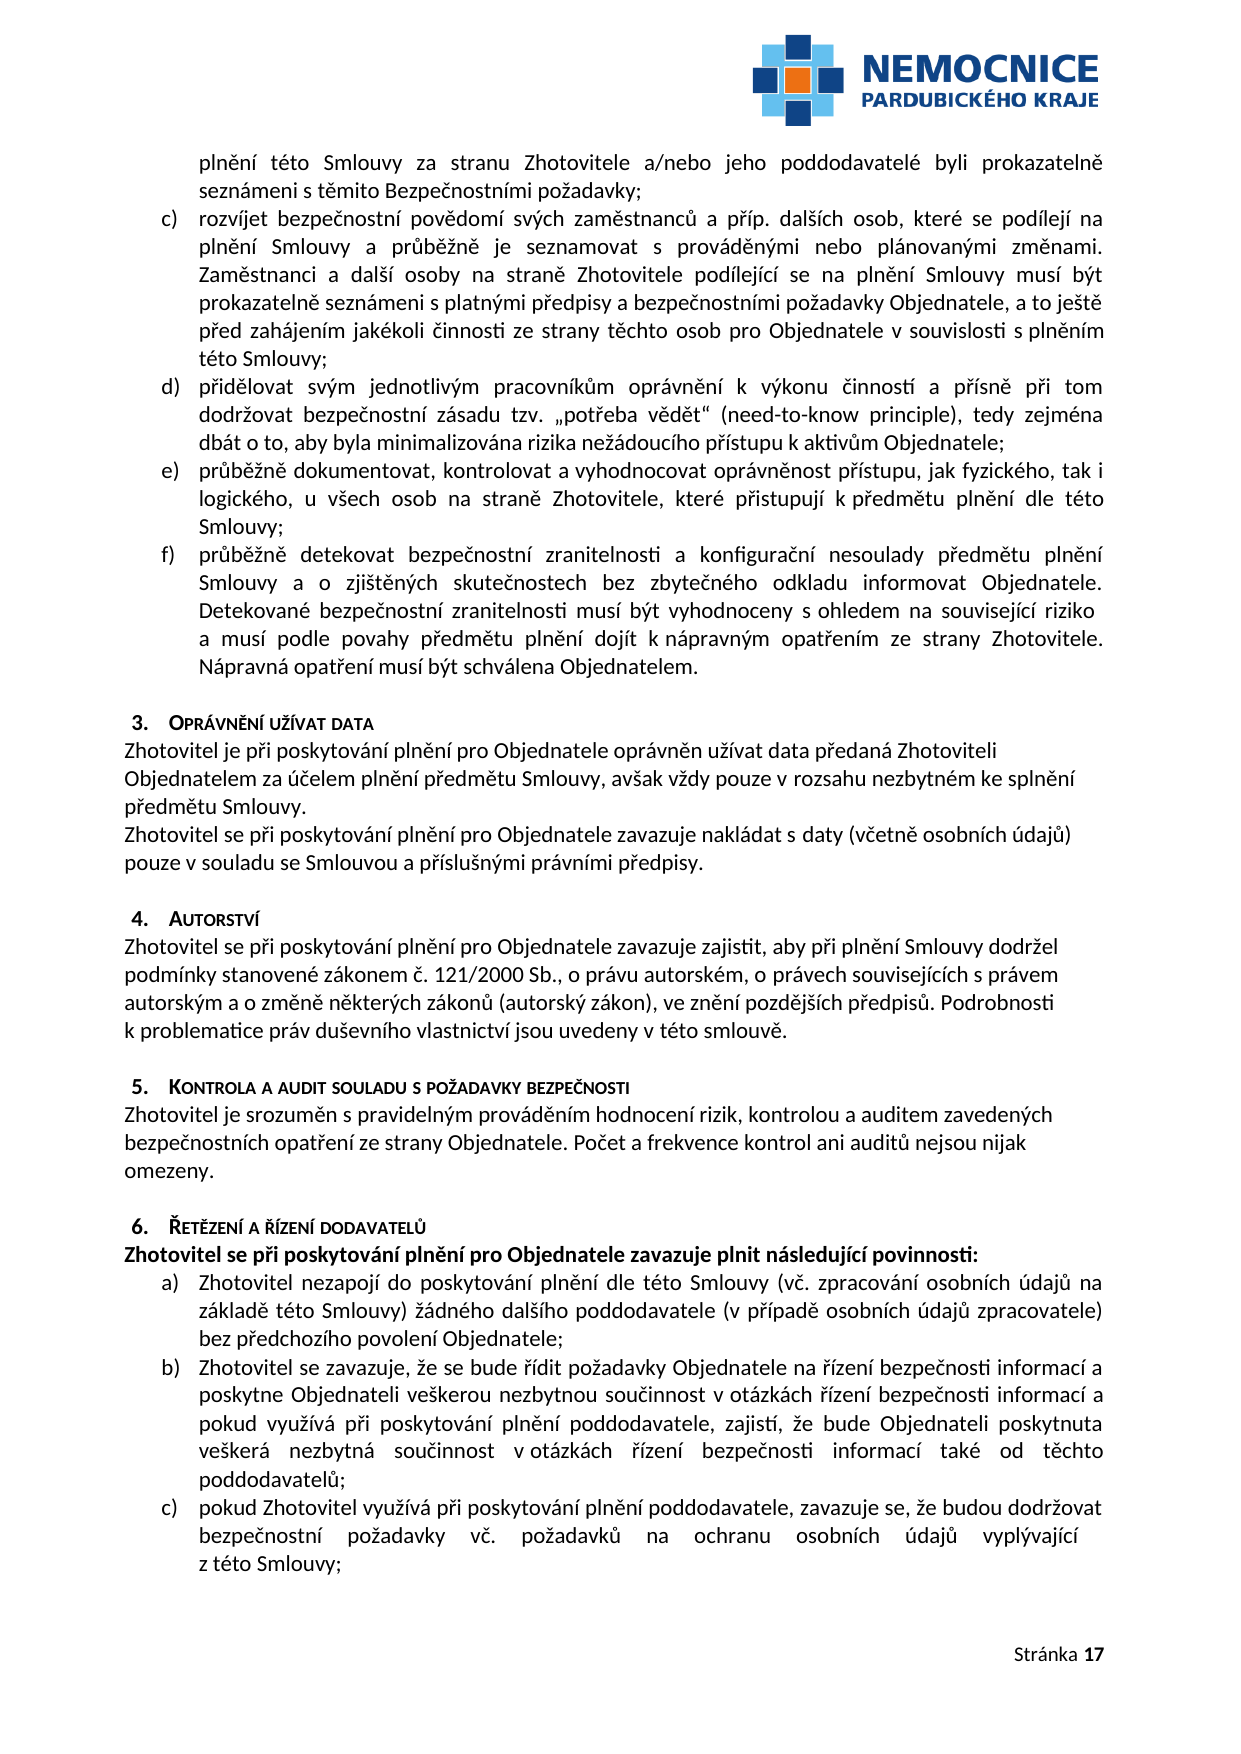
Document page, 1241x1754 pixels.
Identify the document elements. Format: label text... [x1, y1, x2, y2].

list Zhotovitel se zavazuje, že se bude řídit požadavky Objednatele na řízení bezpečnosti informací a poskytne Objednateli veškerou nezbytnou součinnost v otázkách řízení bezpečnosti informací a pokud využívá při poskytování plnění poddodavatele, zajistí, že bude Objednateli poskytnuta veškerá nezbytná součinnost v otázkách řízení bezpečnosti informací také od těchto poddodavatelů; [161, 1353, 1104, 1493]
list Autorství [131, 904, 1104, 932]
list přidělovat svým jednotlivým pracovníkům oprávnění k výkonu činností a přísně při tom dodržovat bezpečnostní zásadu tzv. „potřeba vědět“ (need-to-know principle), tedy zejména dbát o to, aby byla minimalizována rizika nežádoucího přístupu k aktivům Objednatele; [161, 372, 1104, 456]
list průběžně dokumentovat, kontrolovat a vyhodnocovat oprávněnost přístupu, jak fyzického, tak i logického, u všech osob na straně Zhotovitele, které přistupují k předmětu plnění dle této Smlouvy; [161, 456, 1104, 540]
list průběžně detekovat bezpečnostní zranitelnosti a konfigurační nesoulady předmětu plnění Smlouvy a o zjištěných skutečnostech bez zbytečného odkladu informovat Objednatele. Detekované bezpečnostní zranitelnosti musí být vyhodnoceny s ohledem na související riziko a musí podle povahy předmětu plnění dojít k nápravným opatřením ze strany Zhotovitele. Nápravná opatření musí být schválena Objednatelem. [161, 540, 1104, 680]
text Zhotovitel se při poskytování plnění pro Objednatele zavazuje nakládat s daty (včetně osobních údajů) pouze v souladu se Smlouvou a příslušnými právními předpisy. [124, 820, 1104, 876]
text Zhotovitel je srozuměn s pravidelným prováděním hodnocení rizik, kontrolou a auditem zavedených bezpečnostních opatření ze strany Objednatele. Počet a frekvence kontrol ani auditů nejsou nijak omezeny. [124, 1100, 1104, 1184]
list rozvíjet bezpečnostní povědomí svých zaměstnanců a příp. dalších osob, které se podílejí na plnění Smlouvy a průběžně je seznamovat s prováděnými nebo plánovanými změnami. Zaměstnanci a další osoby na straně Zhotovitele podílející se na plnění Smlouvy musí být prokazatelně seznámeni s platnými předpisy a bezpečnostními požadavky Objednatele, a to ještě před zahájením jakékoli činnosti ze strany těchto osob pro Objednatele v souvislosti s plněním této Smlouvy; [161, 204, 1104, 372]
text Zhotovitel se při poskytování plnění pro Objednatele zavazuje plnit následující povinnosti: [124, 1241, 1104, 1268]
list pokud Zhotovitel využívá při poskytování plnění poddodavatele, zavazuje se, že budou dodržovat bezpečnostní požadavky vč. požadavků na ochranu osobních údajů vyplývající z této Smlouvy; [161, 1493, 1104, 1577]
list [161, 148, 1104, 204]
text Zhotovitel je při poskytování plnění pro Objednatele oprávněn užívat data předaná Zhotoviteli Objednatelem za účelem plnění předmětu Smlouvy, avšak vždy pouze v rozsahu nezbytném ke splnění předmětu Smlouvy. [124, 736, 1104, 820]
list Oprávnění užívat data [131, 708, 1104, 736]
list Řetězení a řízení dodavatelů [131, 1212, 1104, 1241]
list Zhotovitel nezapojí do poskytování plnění dle této Smlouvy (vč. zpracování osobních údajů na základě této Smlouvy) žádného dalšího poddodavatele (v případě osobních údajů zpracovatele) bez předchozího povolení Objednatele; [161, 1268, 1104, 1353]
picture [752, 33, 1098, 127]
text Zhotovitel se při poskytování plnění pro Objednatele zavazuje zajistit, aby při plnění Smlouvy dodržel podmínky stanovené zákonem č. 121/2000 Sb., o právu autorském, o právech souvisejících s právem autorským a o změně některých zákonů (autorský zákon), ve znění pozdějších předpisů. Podrobnosti k problematice práv duševního vlastnictví jsou uvedeny v této smlouvě. [124, 932, 1104, 1044]
list Kontrola a audit souladu s požadavky bezpečnosti [131, 1072, 1104, 1100]
